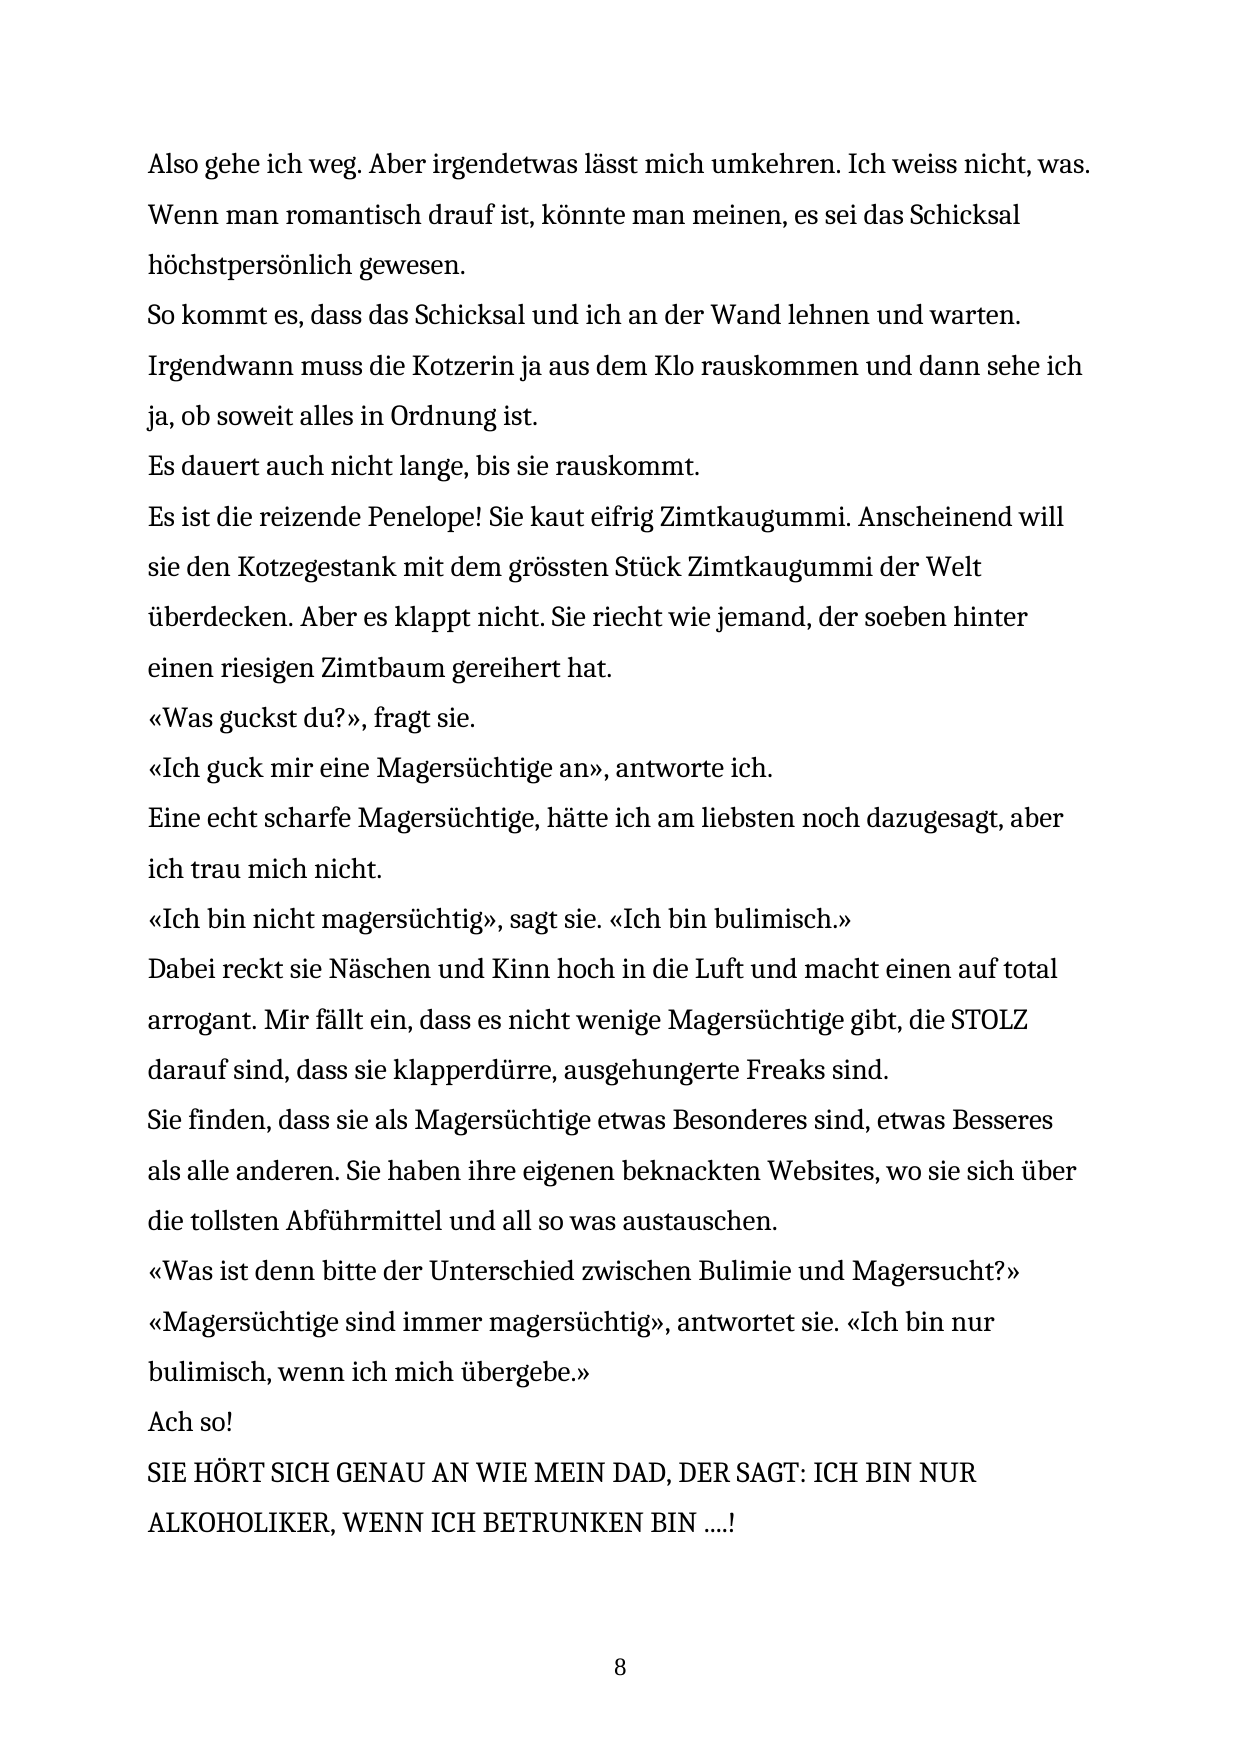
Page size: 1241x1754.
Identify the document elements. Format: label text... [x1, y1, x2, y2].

text «Was guckst du?», fragt sie. [148, 701, 1093, 734]
text So kommt es, dass das Schicksal und ich an der Wand lehnen und warten. [148, 298, 1093, 332]
text SIE HÖRT SICH GENAU AN WIE MEIN DAD, DER SAGT: ICH BIN NUR ALKOHOLIKER, WENN ICH BETRUNKEN BIN ....! [148, 1456, 1093, 1539]
text Irgendwann muss die Kotzerin ja aus dem Klo rauskommen und dann sehe ich ja, ob soweit alles in Ordnung ist. [148, 349, 1093, 433]
text «Was ist denn bitte der Unterschied zwischen Bulimie und Magersucht?» [148, 1254, 1093, 1288]
text Also gehe ich weg. Aber irgendetwas lässt mich umkehren. Ich weiss nicht, was. Wenn man romantisch drauf ist, könnte man meinen, es sei das Schicksal höchstpersönlich gewesen. [148, 148, 1093, 282]
text Es ist die reizende Penelope! Sie kaut eifrig Zimtkaugummi. Anscheinend will sie den Kotzegestank mit dem grössten Stück Zimtkaugummi der Welt überdecken. Aber es klappt nicht. Sie riecht wie jemand, der soeben hinter einen riesigen Zimtbaum gereihert hat. [148, 500, 1093, 684]
text Ach so! [148, 1405, 1093, 1439]
text Eine echt scharfe Magersüchtige, hätte ich am liebsten noch dazugesagt, aber ich trau mich nicht. [148, 802, 1093, 886]
text «Magersüchtige sind immer magersüchtig», antwortet sie. «Ich bin nur bulimisch, wenn ich mich übergebe.» [148, 1305, 1093, 1389]
text Dabei reckt sie Näschen und Kinn hoch in die Luft und macht einen auf total arrogant. Mir fällt ein, dass es nicht wenige Magersüchtige gibt, die STOLZ darauf sind, dass sie klapperdürre, ausgehungerte Freaks sind. [148, 953, 1093, 1087]
text Es dauert auch nicht lange, bis sie rauskommt. [148, 449, 1093, 483]
text Sie finden, dass sie als Magersüchtige etwas Besonderes sind, etwas Besseres als alle anderen. Sie haben ihre eigenen beknackten Websites, wo sie sich über die tollsten Abführmittel und all so was austauschen. [148, 1103, 1093, 1238]
text «Ich guck mir eine Magersüchtige an», antworte ich. [148, 751, 1093, 785]
text «Ich bin nicht magersüchtig», sagt sie. «Ich bin bulimisch.» [148, 902, 1093, 936]
